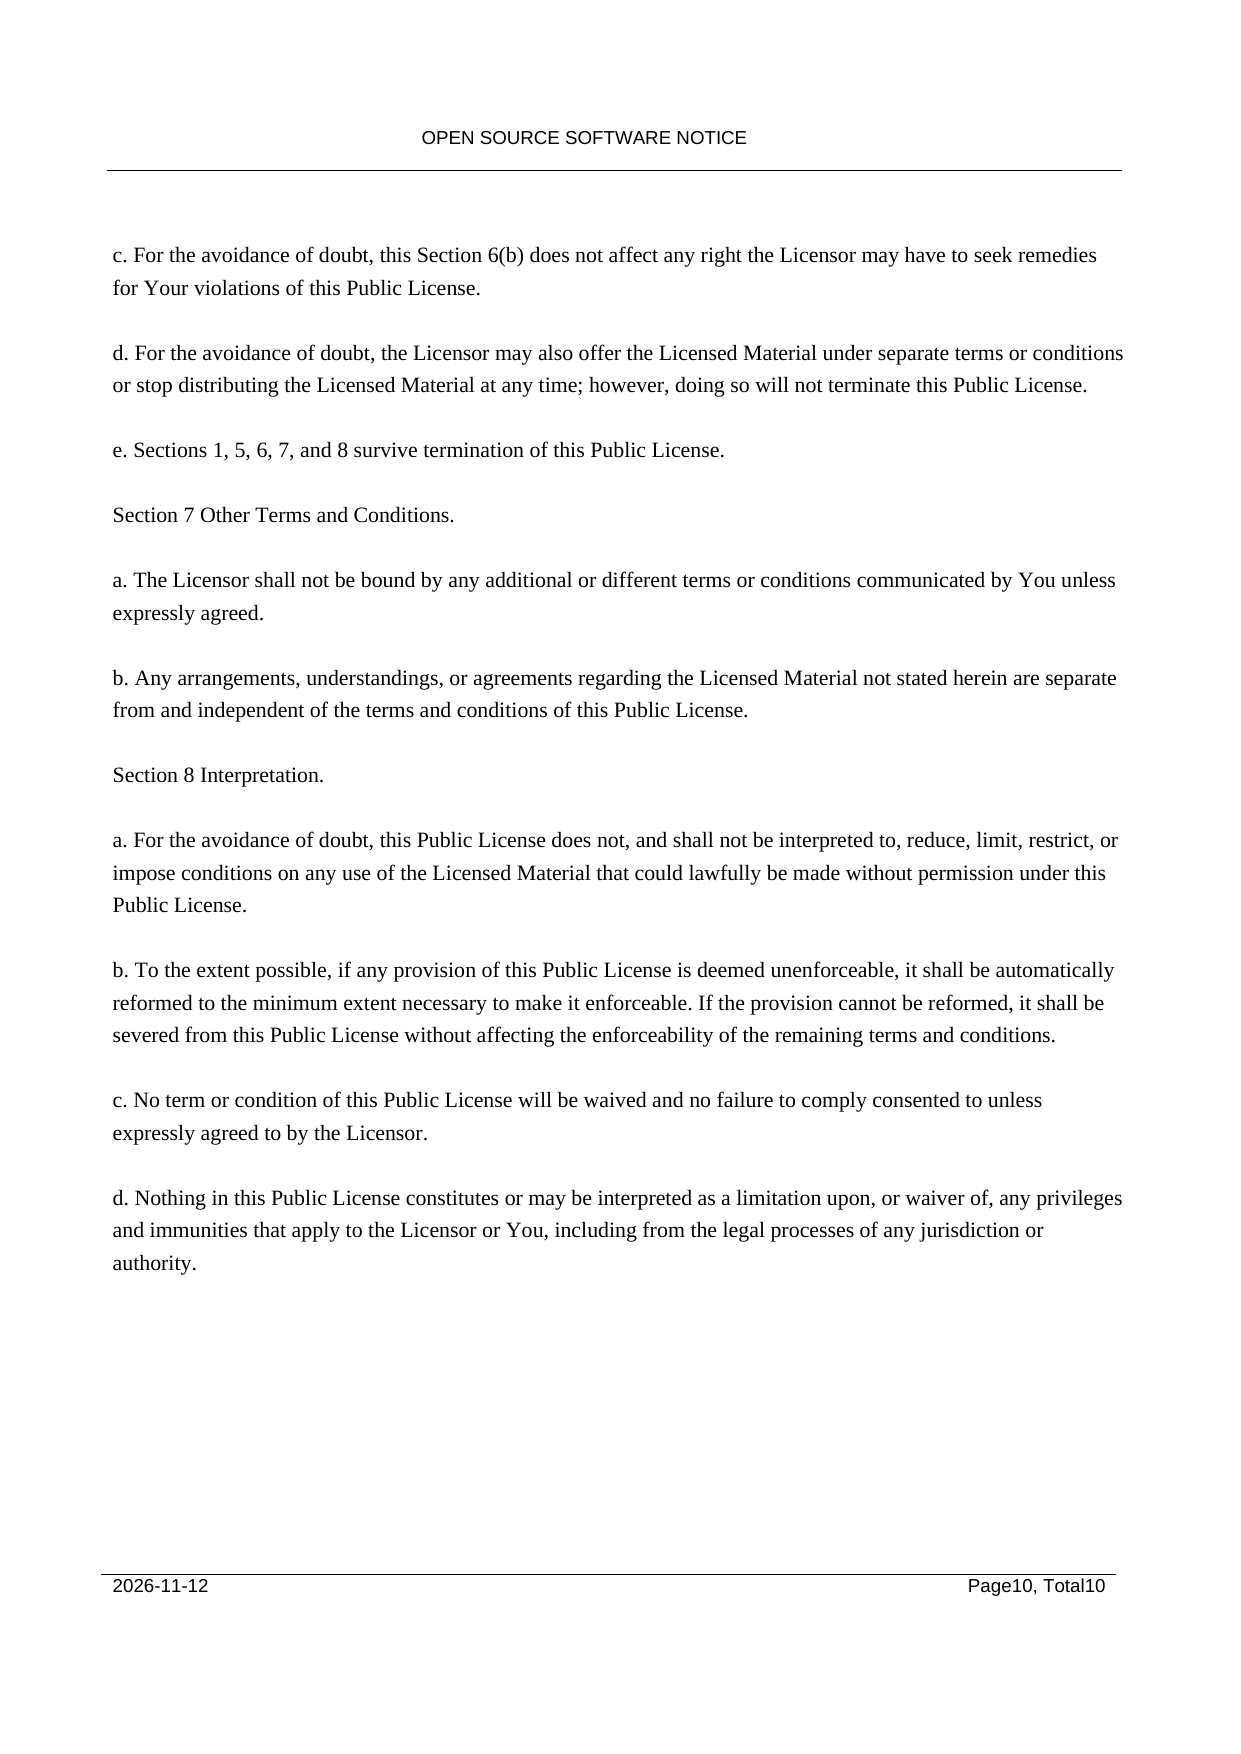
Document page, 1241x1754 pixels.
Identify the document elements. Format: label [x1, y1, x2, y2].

text [112, 206, 1128, 1279]
